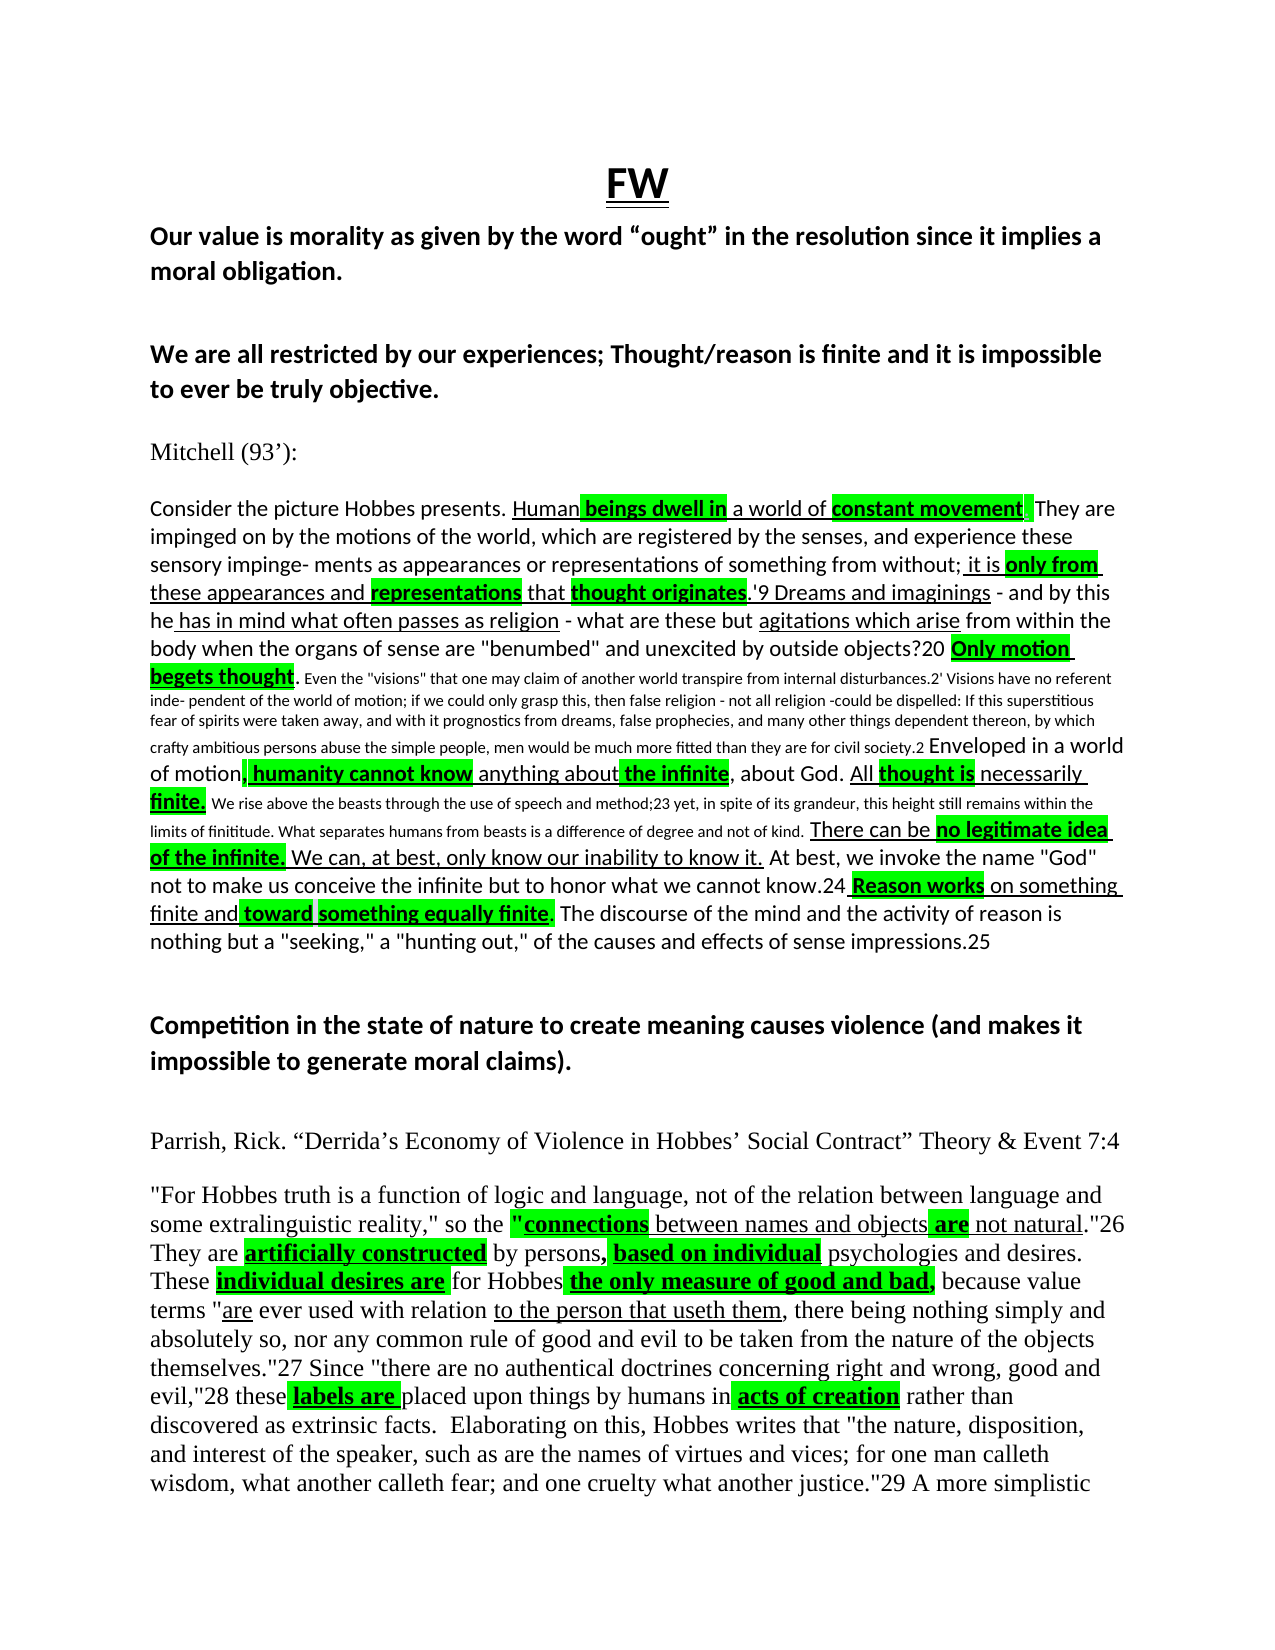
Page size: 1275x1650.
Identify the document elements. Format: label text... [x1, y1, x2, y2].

subtitle FW [150, 154, 1125, 210]
subtitle Our value is morality as given by the word “ought” in the resolution since it implies a moral obligation. [150, 219, 1125, 287]
text Parrish, Rick. “Derrida’s Economy of Violence in Hobbes’ Social Contract” Theory & Event 7:4 [150, 1126, 1125, 1155]
subtitle We are all restricted by our experiences; Thought/reason is finite and it is impossible to ever be truly objective. [150, 337, 1125, 405]
subtitle Competition in the state of nature to create meaning causes violence (and makes it impossible to generate moral claims). [150, 1008, 1125, 1077]
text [150, 1180, 1125, 1496]
text Consider the picture Hobbes presents. Human beings dwell in a world of constant movement. They are impinged on by the motions of the world, which are registered by the senses, and experience these sensory impinge- ments as appearances or representations of something from without; it is only from these appearances and representations that thought originates.'9 Dreams and imaginings - and by this he has in mind what often passes as religion - what are these but agitations which arise from within the body when the organs of sense are "benumbed" and unexcited by outside objects?20 Only motion begets thought. Even the "visions" that one may claim of another world transpire from internal disturbances.2' Visions have no referent inde- pendent of the world of motion; if we could only grasp this, then false religion - not all religion -could be dispelled: If this superstitious fear of spirits were taken away, and with it prognostics from dreams, false prophecies, and many other things dependent thereon, by which crafty ambitious persons abuse the simple people, men would be much more fitted than they are for civil society.2 Enveloped in a world of motion, humanity cannot know anything about the infinite, about God. All thought is necessarily finite. We rise above the beasts through the use of speech and method;23 yet, in spite of its grandeur, this height still remains within the limits of finititude. What separates humans from beasts is a difference of degree and not of kind. There can be no legitimate idea of the infinite. We can, at best, only know our inability to know it. At best, we invoke the name "God" not to make us conceive the infinite but to honor what we cannot know.24 Reason works on something finite and toward something equally finite. The discourse of the mind and the activity of reason is nothing but a "seeking," a "hunting out," of the causes and effects of sense impressions.25 [150, 494, 1125, 983]
text Mitchell (93’): [150, 437, 1125, 466]
